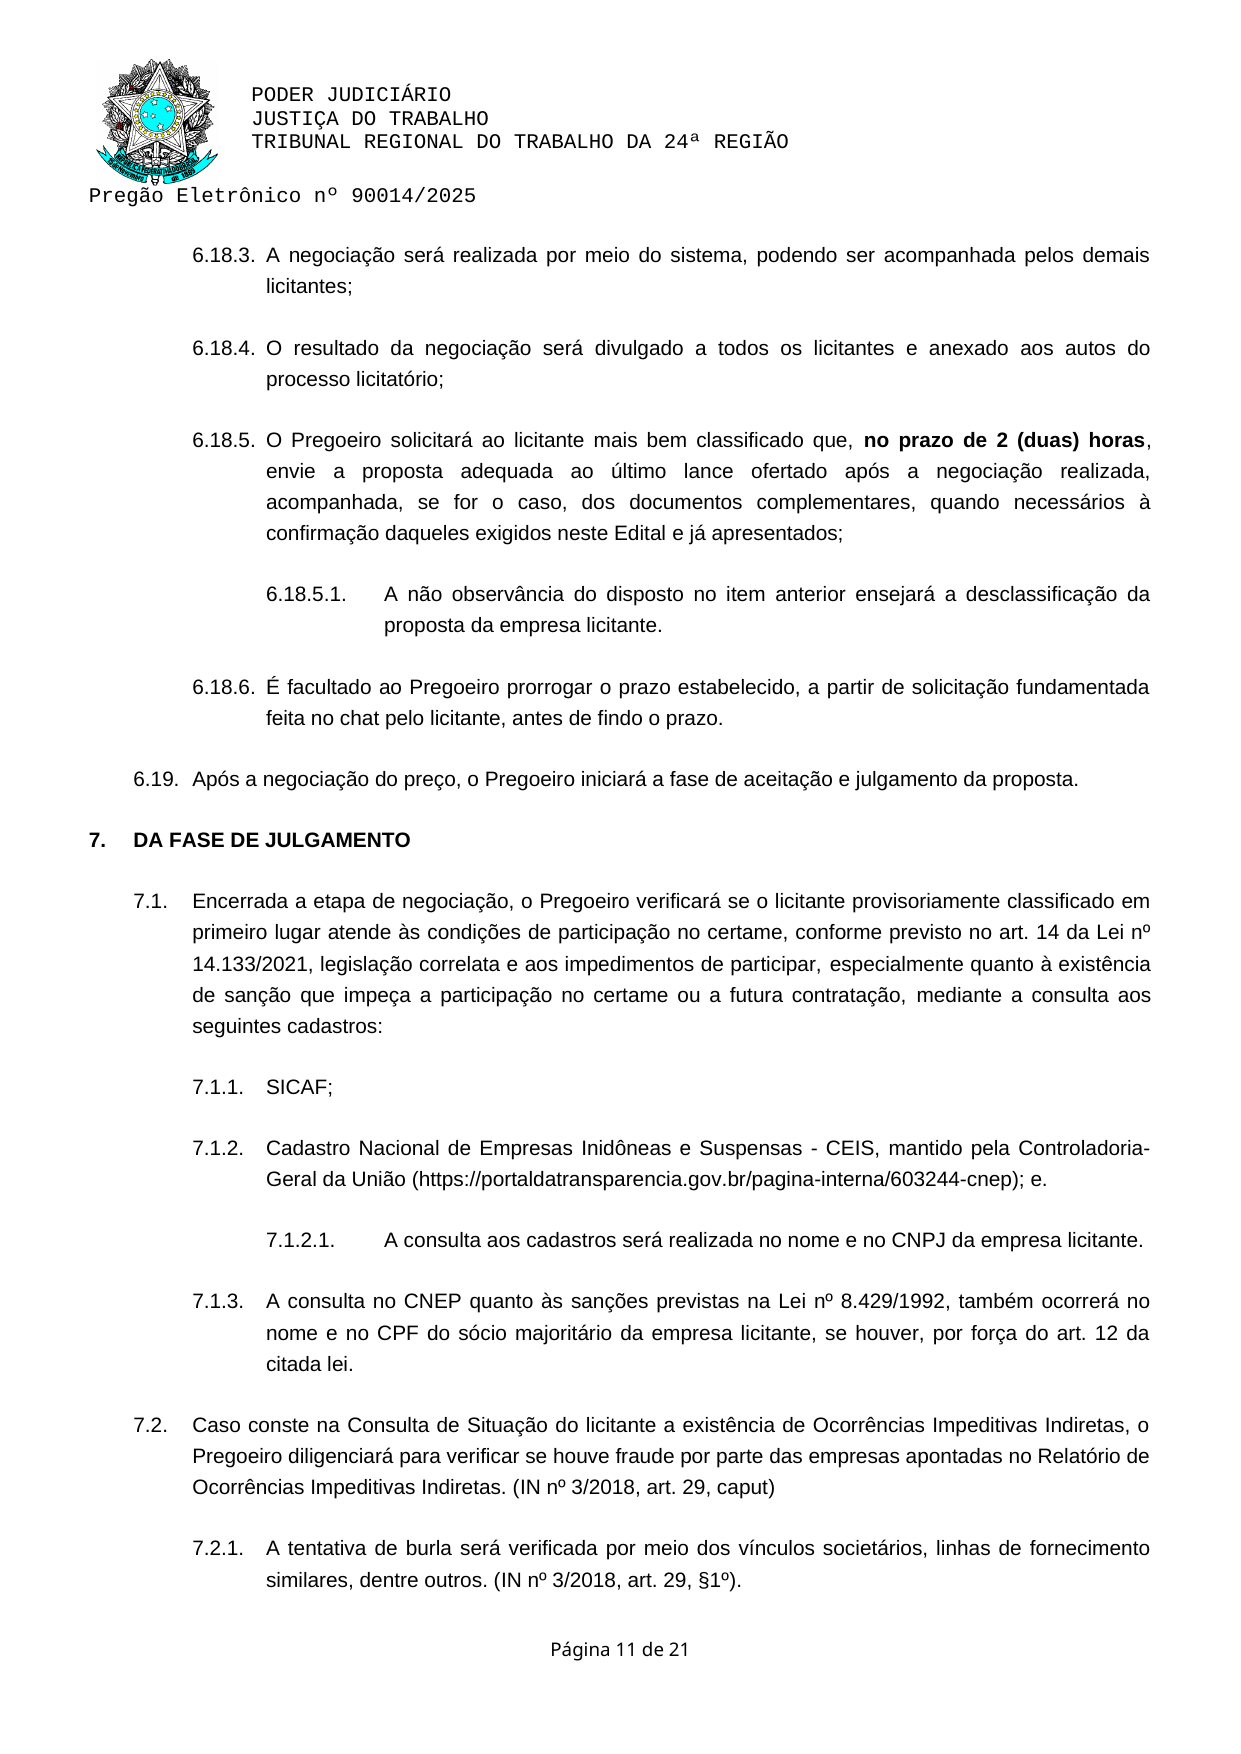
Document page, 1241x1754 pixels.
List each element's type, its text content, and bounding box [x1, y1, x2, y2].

list Cadastro Nacional de Empresas Inidôneas e Suspensas - CEIS, mantido pela Controladoria-Geral da União (https://portaldatransparencia.gov.br/pagina-interna/603244-cnep); e. [192, 1136, 1152, 1191]
list É facultado ao Pregoeiro prorrogar o prazo estabelecido, a partir de solicitação fundamentada feita no chat pelo licitante, antes de findo o prazo. [192, 674, 1152, 729]
list A consulta no CNEP quanto às sanções previstas na Lei nº 8.429/1992, também ocorrerá no nome e no CPF do sócio majoritário da empresa licitante, se houver, por força do art. 12 da citada lei. [192, 1289, 1152, 1376]
list A tentativa de burla será verificada por meio dos vínculos societários, linhas de fornecimento similares, dentre outros. (IN nº 3/2018, art. 29, §1º). [192, 1536, 1152, 1591]
text Após a negociação do preço, o Pregoeiro iniciará a fase de aceitação e julgamento da proposta. [133, 767, 1152, 791]
text Caso conste na Consulta de Situação do licitante a existência de Ocorrências Impeditivas Indiretas, o Pregoeiro diligenciará para verificar se houve fraude por parte das empresas apontadas no Relatório de Ocorrências Impeditivas Indiretas. (IN nº 3/2018, art. 29, caput) [133, 1413, 1152, 1499]
text Encerrada a etapa de negociação, o Pregoeiro verificará se o licitante provisoriamente classificado em primeiro lugar atende às condições de participação no certame, conforme previsto no art. 14 da Lei nº 14.133/2021, legislação correlata e aos impedimentos de participar, especialmente quanto à existência de sanção que impeça a participação no certame ou a futura contratação, mediante a consulta aos seguintes cadastros: [133, 889, 1152, 1038]
text A consulta aos cadastros será realizada no nome e no CNPJ da empresa licitante. [266, 1228, 1152, 1252]
list A negociação será realizada por meio do sistema, podendo ser acompanhada pelos demais licitantes; [192, 243, 1152, 298]
list O Pregoeiro solicitará ao licitante mais bem classificado que, no prazo de 2 (duas) horas, envie a proposta adequada ao último lance ofertado após a negociação realizada, acompanhada, se for o caso, dos documentos complementares, quando necessários à confirmação daqueles exigidos neste Edital e já apresentados; [192, 428, 1152, 545]
list SICAF; [192, 1075, 1152, 1099]
picture [96, 59, 220, 186]
text A não observância do disposto no item anterior ensejará a desclassificação da proposta da empresa licitante. [266, 582, 1152, 637]
list O resultado da negociação será divulgado a todos os licitantes e anexado aos autos do processo licitatório; [192, 335, 1152, 390]
text DA FASE DE JULGAMENTO [89, 828, 1152, 852]
